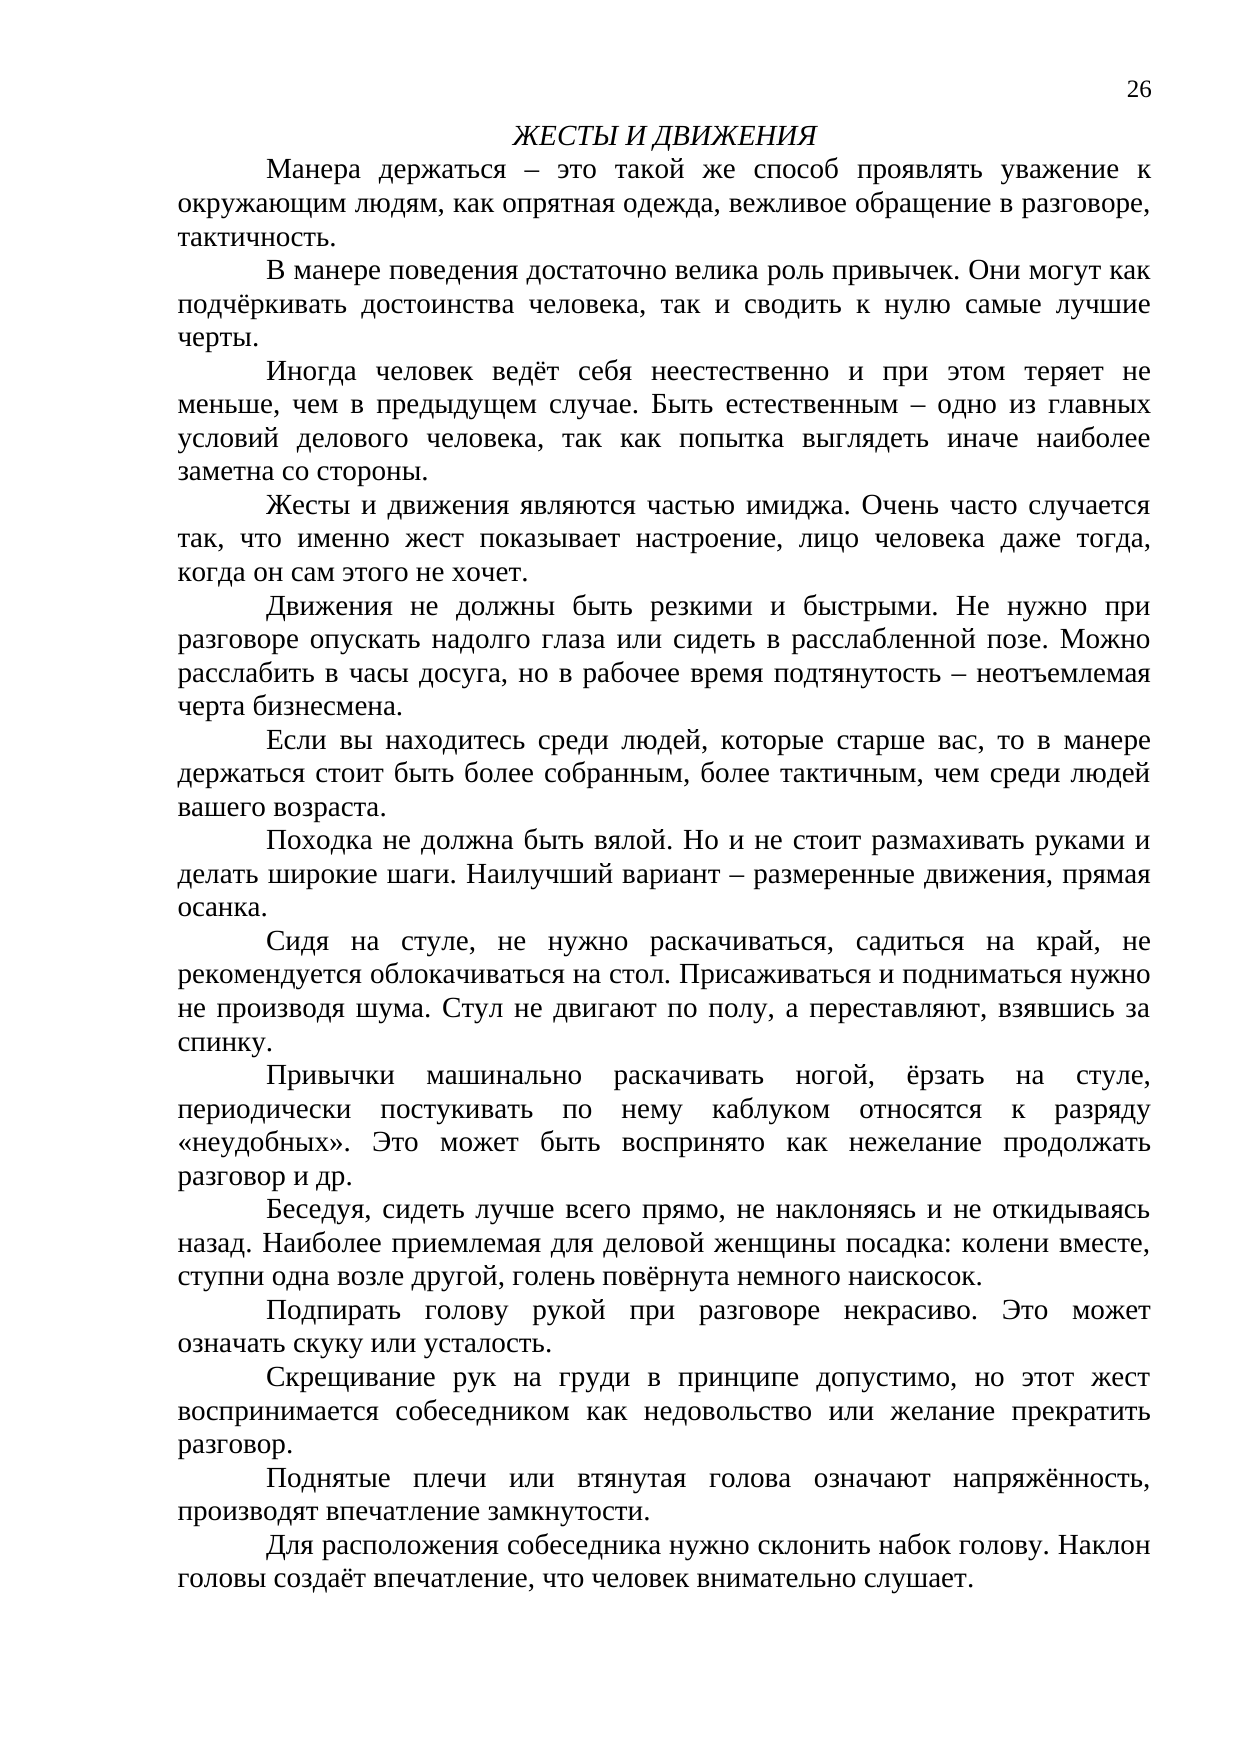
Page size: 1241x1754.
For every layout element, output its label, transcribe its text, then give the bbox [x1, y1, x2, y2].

text Привычки машинально раскачивать ногой, ёрзать на стуле, периодически постукивать по нему каблуком относятся к разряду «неудобных». Это может быть воспринято как нежелание продолжать разговор и др. [177, 1057, 1152, 1191]
text Жесты и движения являются частью имиджа. Очень часто случается так, что именно жест показывает настроение, лицо человека даже тогда, когда он сам этого не хочет. [177, 487, 1152, 588]
text Поднятые плечи или втянутая голова означают напряжённость, производят впечатление замкнутости. [177, 1460, 1152, 1527]
text Если вы находитесь среди людей, которые старше вас, то в манере держаться стоит быть более собранным, более тактичным, чем среди людей вашего возраста. [177, 722, 1152, 822]
text Беседуя, сидеть лучше всего прямо, не наклоняясь и не откидываясь назад. Наиболее приемлемая для деловой женщины посадка: колени вместе, ступни одна возле другой, голень повёрнута немного наискосок. [177, 1191, 1152, 1292]
text В манере поведения достаточно велика роль привычек. Они могут как подчёркивать достоинства человека, так и сводить к нулю самые лучшие черты. [177, 252, 1152, 353]
text Походка не должна быть вялой. Но и не стоит размахивать руками и делать широкие шаги. Наилучший вариант – размеренные движения, прямая осанка. [177, 822, 1152, 923]
text Для расположения собеседника нужно склонить набок голову. Наклон головы создаёт впечатление, что человек внимательно слушает. [177, 1527, 1152, 1594]
text Движения не должны быть резкими и быстрыми. Не нужно при разговоре опускать надолго глаза или сидеть в расслабленной позе. Можно расслабить в часы досуга, но в рабочее время подтянутость – неотъемлемая черта бизнесмена. [177, 588, 1152, 722]
text Иногда человек ведёт себя неестественно и при этом теряет не меньше, чем в предыдущем случае. Быть естественным – одно из главных условий делового человека, так как попытка выглядеть иначе наиболее заметна со стороны. [177, 353, 1152, 487]
text Манера держаться – это такой же способ проявлять уважение к окружающим людям, как опрятная одежда, вежливое обращение в разговоре, тактичность. [177, 152, 1152, 252]
text Скрещивание рук на груди в принципе допустимо, но этот жест воспринимается собеседником как недовольство или желание прекратить разговор. [177, 1359, 1152, 1460]
text Подпирать голову рукой при разговоре некрасиво. Это может означать скуку или усталость. [177, 1292, 1152, 1359]
text Жесты и движения [177, 118, 1152, 152]
text Сидя на стуле, не нужно раскачиваться, садиться на край, не рекомендуется облокачиваться на стол. Присаживаться и подниматься нужно не производя шума. Стул не двигают по полу, а переставляют, взявшись за спинку. [177, 923, 1152, 1057]
